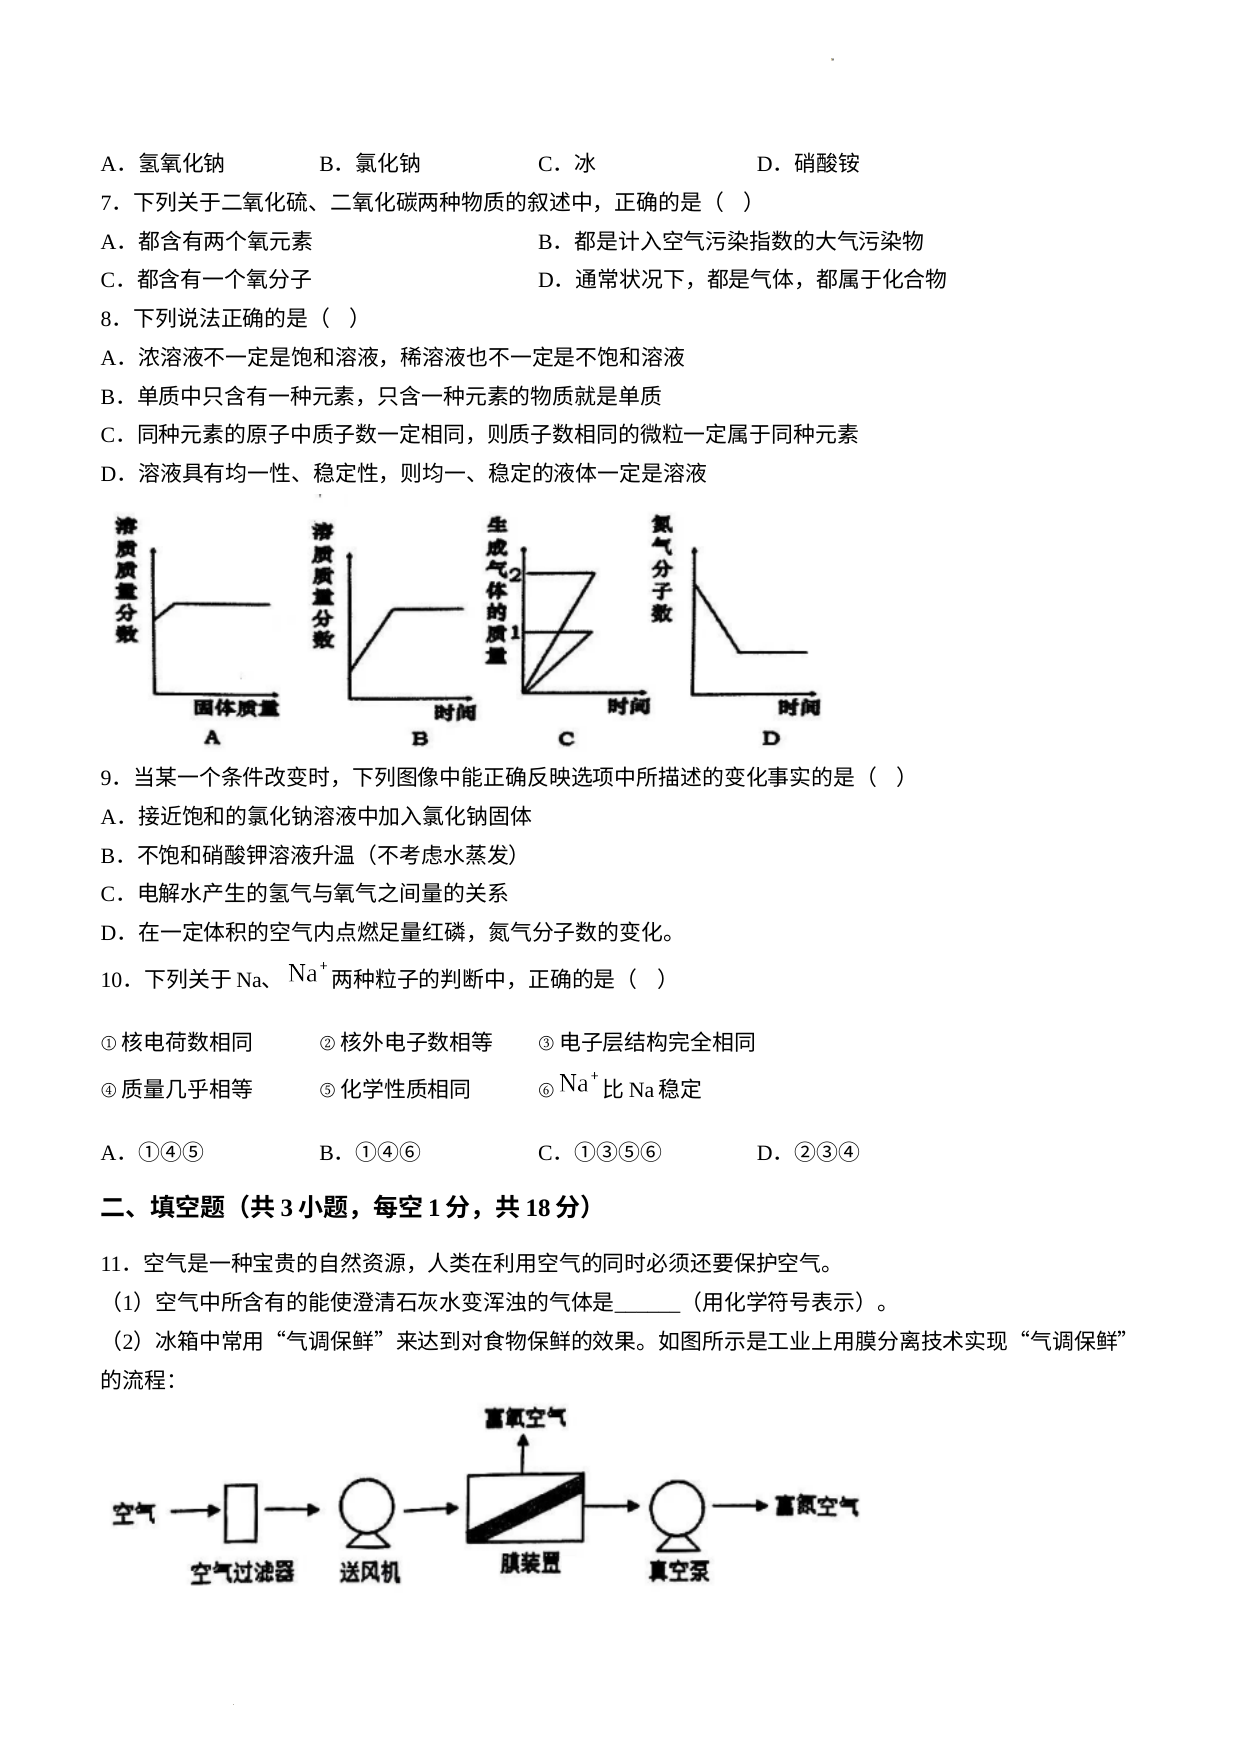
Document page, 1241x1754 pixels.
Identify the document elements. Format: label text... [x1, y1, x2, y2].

text B．单质中只含有一种元素，只含一种元素的物质就是单质 [100, 378, 1140, 411]
text A．浓溶液不一定是饱和溶液，稀溶液也不一定是不饱和溶液 [100, 339, 1140, 372]
text 7．下列关于二氧化硫、二氧化碳两种物质的叙述中，正确的是（ ） [100, 184, 1140, 217]
text （1）空气中所含有的能使澄清石灰水变浑浊的气体是______（用化学符号表示）。 [100, 1284, 1140, 1317]
text 11．空气是一种宝贵的自然资源，人类在利用空气的同时必须还要保护空气。 [100, 1246, 1140, 1278]
text 二、填空题（共3小题，每空1分，共18分） [100, 1173, 1140, 1238]
text C．都含有一个氧分子 D．通常状况下，都是气体，都属于化合物 [100, 262, 1140, 294]
text 8．下列说法正确的是（ ） [100, 301, 1140, 333]
text B．不饱和硝酸钾溶液升温（不考虑水蒸发） [100, 837, 1140, 870]
picture [100, 1401, 870, 1594]
text 10．下列关于Na、两种粒子的判断中，正确的是（ ） [100, 953, 1140, 1018]
text C．同种元素的原子中质子数一定相同，则质子数相同的微粒一定属于同种元素 [100, 417, 1140, 449]
text A．氢氧化钠 B．氯化钠 C．冰 D．硝酸铵 [100, 146, 1140, 178]
picture [100, 494, 827, 752]
text ④质量几乎相等 ⑤化学性质相同 ⑥比Na稳定 [100, 1063, 1140, 1128]
text D．溶液具有均一性、稳定性，则均一、稳定的液体一定是溶液 [100, 456, 1140, 488]
text 9．当某一个条件改变时，下列图像中能正确反映选项中所描述的变化事实的是（ ） [100, 760, 1140, 792]
text ①核电荷数相同 ②核外电子数相等 ③电子层结构完全相同 [100, 1025, 1140, 1057]
text A．①④⑤ B．①④⑥ C．①③⑤⑥ D．②③④ [100, 1135, 1140, 1167]
text D．在一定体积的空气内点燃足量红磷，氮气分子数的变化。 [100, 915, 1140, 947]
text A．都含有两个氧元素 B．都是计入空气污染指数的大气污染物 [100, 223, 1140, 256]
text A．接近饱和的氯化钠溶液中加入氯化钠固体 [100, 798, 1140, 831]
text C．电解水产生的氢气与氧气之间量的关系 [100, 876, 1140, 908]
text （2）冰箱中常用“气调保鲜”来达到对食物保鲜的效果。如图所示是工业上用膜分离技术实现“气调保鲜”的流程： [100, 1323, 1140, 1395]
